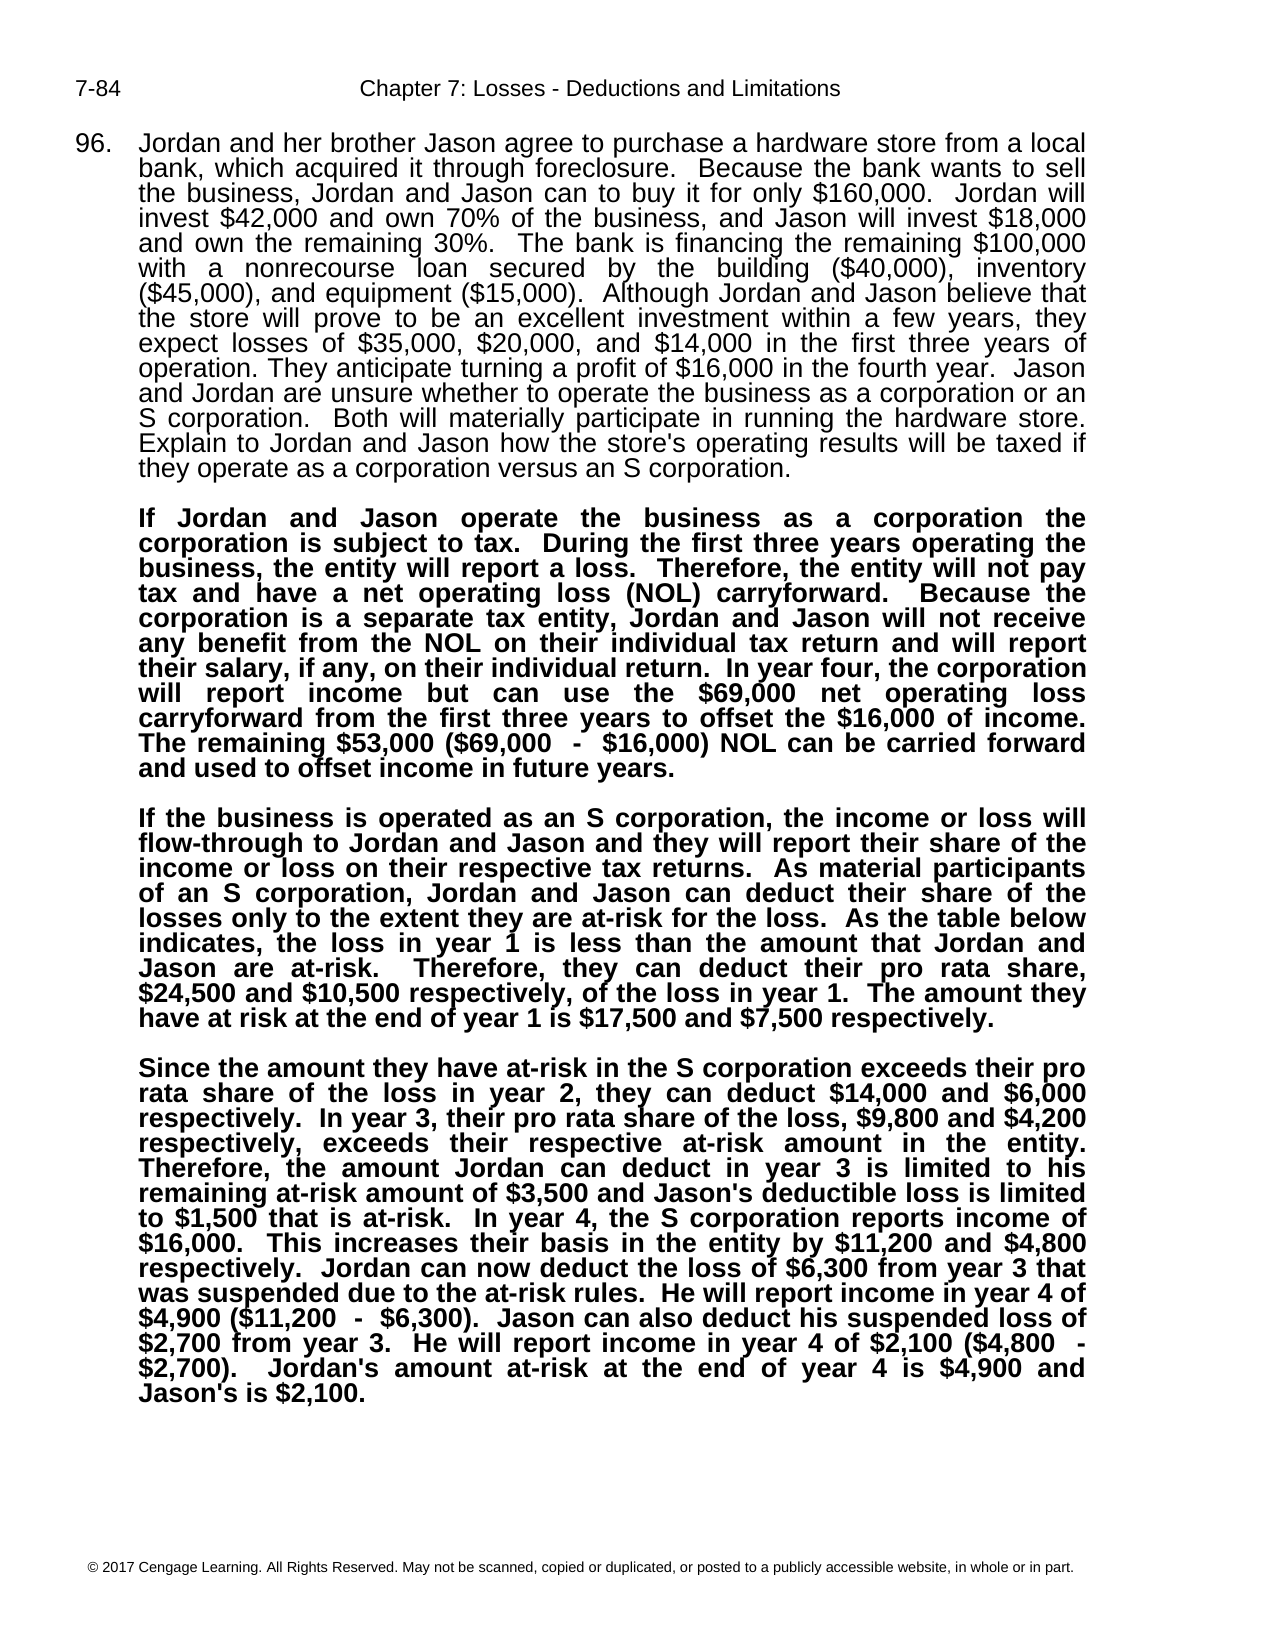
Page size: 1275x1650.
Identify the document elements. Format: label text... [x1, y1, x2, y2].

text If Jordan and Jason operate the business as a corporation the corporation is subject to tax. During the first three years operating the business, the entity will report a loss. Therefore, the entity will not pay tax and have a net operating loss (NOL) carryforward. Because the corporation is a separate tax entity, Jordan and Jason will not receive any benefit from the NOL on their individual tax return and will report their salary, if any, on their individual return. In year four, the corporation will report income but can use the $69,000 net operating loss carryforward from the first three years to offset the $16,000 of income. The remaining $53,000 ($69,000 - $16,000) NOL can be carried forward and used to offset income in future years. [75, 507, 1087, 782]
text Since the amount they have at-risk in the S corporation exceeds their pro rata share of the loss in year 2, they can deduct $14,000 and $6,000 respectively. In year 3, their pro rata share of the loss, $9,800 and $4,200 respectively, exceeds their respective at-risk amount in the entity. Therefore, the amount Jordan can deduct in year 3 is limited to his remaining at-risk amount of $3,500 and Jason's deductible loss is limited to $1,500 that is at-risk. In year 4, the S corporation reports income of $16,000. This increases their basis in the entity by $11,200 and $4,800 respectively. Jordan can now deduct the loss of $6,300 from year 3 that was suspended due to the at-risk rules. He will report income in year 4 of $4,900 ($11,200 - $6,300). Jason can also deduct his suspended loss of $2,700 from year 3. He will report income in year 4 of $2,100 ($4,800 - $2,700). Jordan's amount at-risk at the end of year 4 is $4,900 and Jason's is $2,100. [75, 1057, 1087, 1407]
text If the business is operated as an S corporation, the income or loss will flow-through to Jordan and Jason and they will report their share of the income or loss on their respective tax returns. As material participants of an S corporation, Jordan and Jason can deduct their share of the losses only to the extent they are at-risk for the loss. As the table below indicates, the loss in year 1 is less than the amount that Jordan and Jason are at-risk. Therefore, they can deduct their pro rata share, $24,500 and $10,500 respectively, of the loss in year 1. The amount they have at risk at the end of year 1 is $17,500 and $7,500 respectively. [75, 807, 1087, 1032]
text 96. Jordan and her brother Jason agree to purchase a hardware store from a local bank, which acquired it through foreclosure. Because the bank wants to sell the business, Jordan and Jason can to buy it for only $160,000. Jordan will invest $42,000 and own 70% of the business, and Jason will invest $18,000 and own the remaining 30%. The bank is financing the remaining $100,000 with a nonrecourse loan secured by the building ($40,000), inventory ($45,000), and equipment ($15,000). Although Jordan and Jason believe that the store will prove to be an excellent investment within a few years, they expect losses of $35,000, $20,000, and $14,000 in the first three years of operation. They anticipate turning a profit of $16,000 in the fourth year. Jason and Jordan are unsure whether to operate the business as a corporation or an S corporation. Both will materially participate in running the hardware store. Explain to Jordan and Jason how the store's operating results will be taxed if they operate as a corporation versus an S corporation. [75, 132, 1087, 482]
